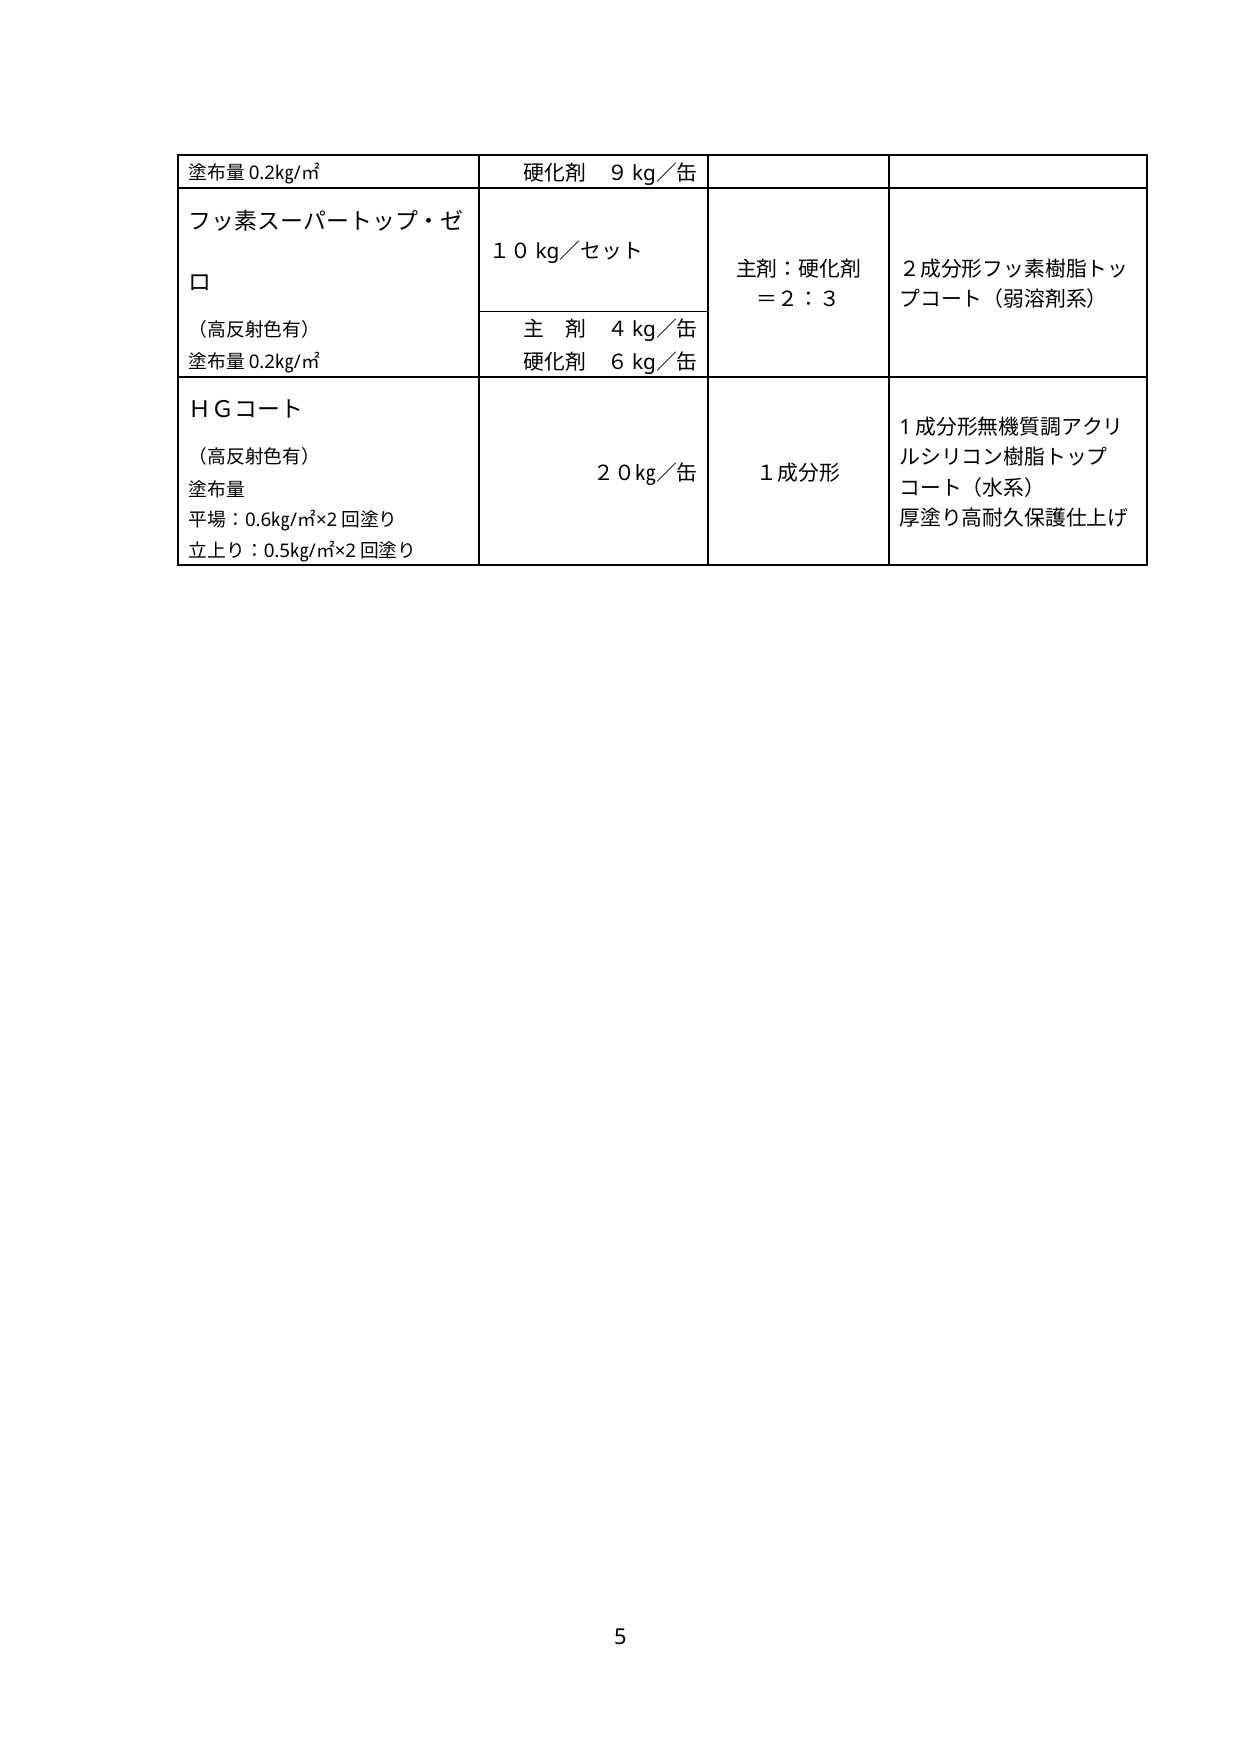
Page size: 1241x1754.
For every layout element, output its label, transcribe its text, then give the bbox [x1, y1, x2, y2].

table_cell ２成分形フッ素樹脂トップコート（弱溶剤系） [890, 189, 1146, 376]
table_cell （高反射色有） [179, 311, 478, 343]
table_cell ２０㎏／缶 [480, 378, 707, 564]
table_cell 主剤：硬化剤 ＝２：３ [709, 189, 888, 376]
table_cell ＨＧコート [179, 378, 478, 438]
table_cell １成分形 [709, 378, 888, 564]
table_cell フッ素スーパートップ・ゼロ [179, 189, 478, 311]
table_cell 主 剤 ４kg／缶 [480, 312, 707, 343]
table_cell 硬化剤 ６kg／缶 [480, 343, 707, 376]
table_cell 塗布量0.2㎏/㎡ [179, 343, 478, 376]
table_cell 塗布量 平場：0.6㎏/㎡×2回塗り 立上り：0.5㎏/㎡×2回塗り [179, 471, 478, 564]
table_cell 硬化剤 ９kg／缶 [480, 156, 707, 187]
table_cell １０kg／セット [480, 189, 707, 311]
table_cell 塗布量0.2㎏/㎡ [179, 156, 478, 187]
table_cell （高反射色有） [179, 439, 478, 471]
table_cell 1成分形無機質調アクリルシリコン樹脂トップコート（水系） 厚塗り高耐久保護仕上げ [890, 378, 1146, 564]
